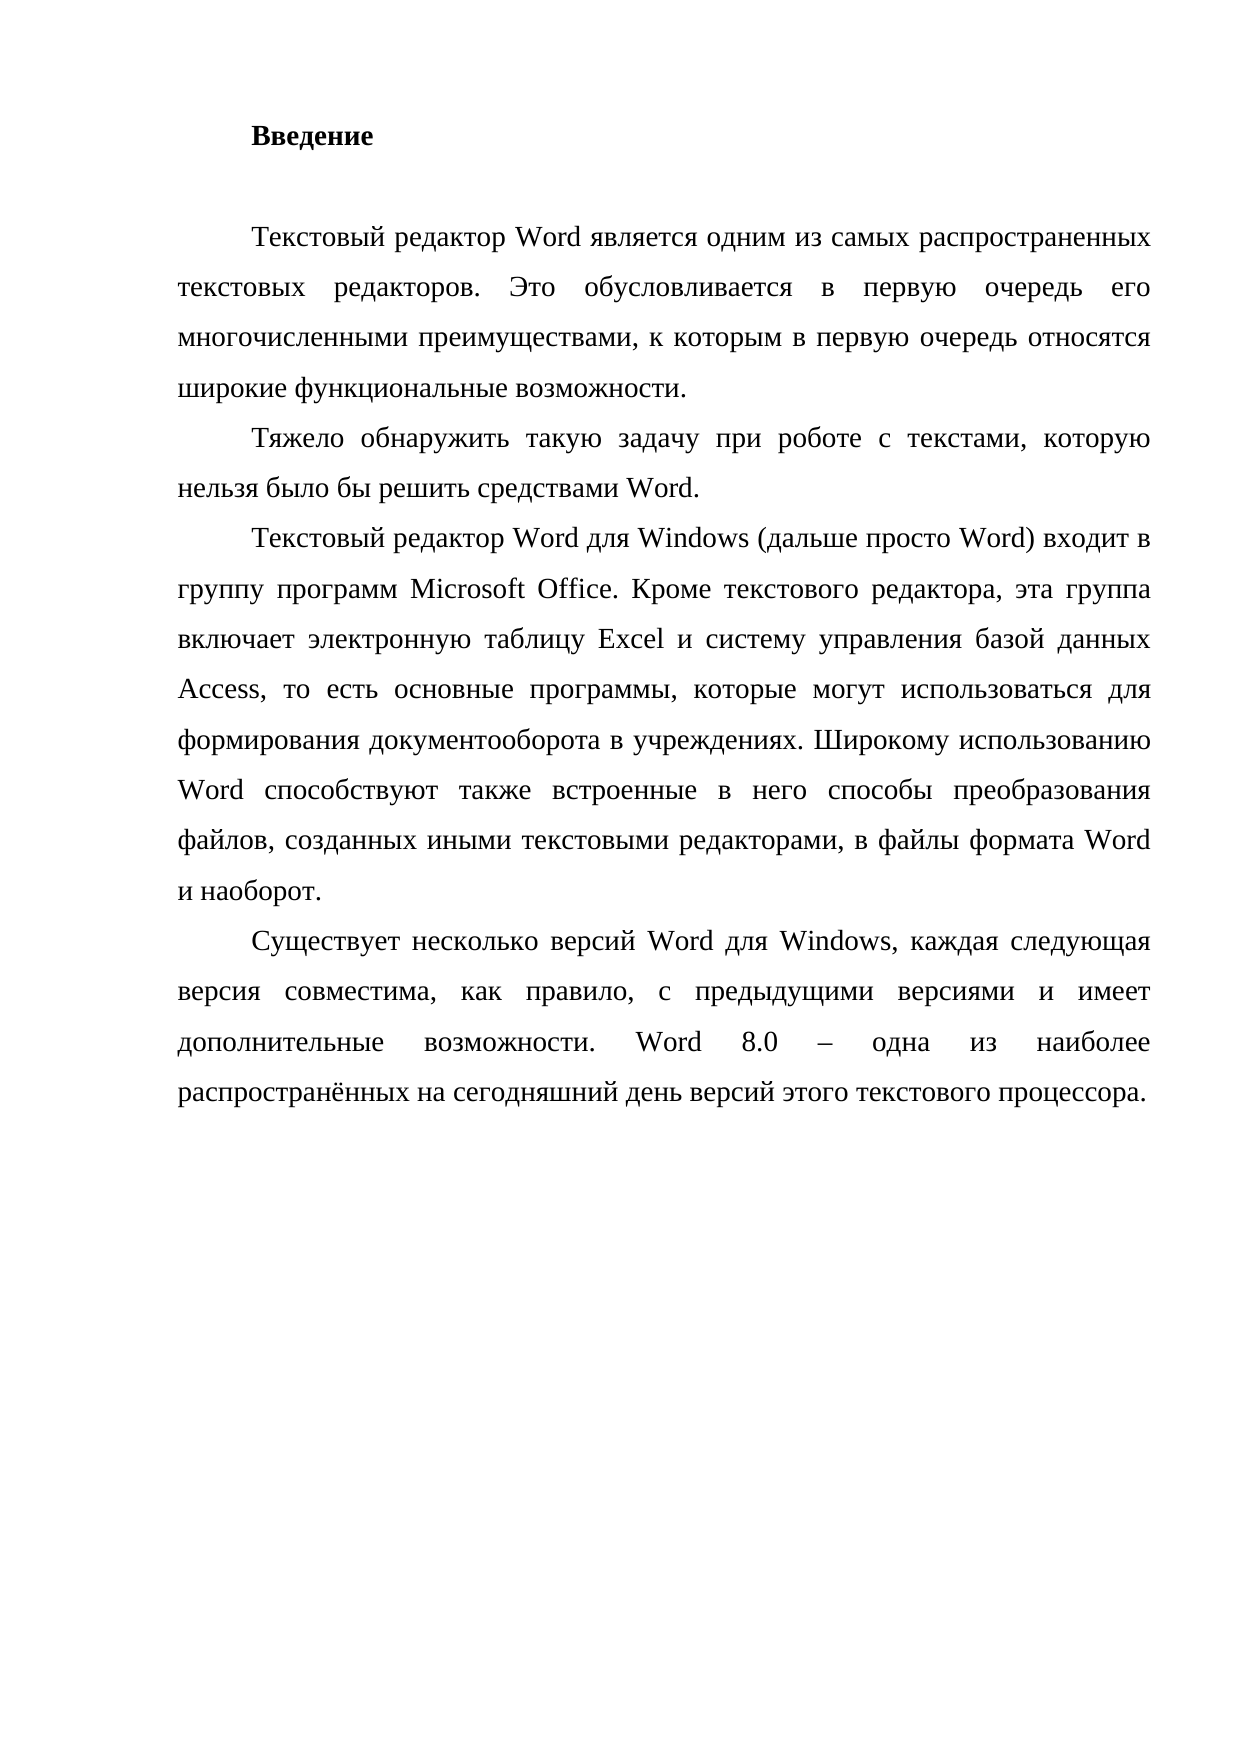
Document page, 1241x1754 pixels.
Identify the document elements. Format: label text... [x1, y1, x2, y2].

text Введение [177, 118, 1152, 152]
text Тяжело обнаружить такую задачу при роботе с текстами, которую нельзя было бы решить средствами Word. [177, 420, 1152, 504]
text Существует несколько версий Word для Windows, каждая следующая версия совместима, как правило, с предыдущими версиями и имеет дополнительные возможности. Word 8.0 – одна из наиболее распространённых на сегодняшний день версий этого текстового процессора. [177, 923, 1152, 1108]
text Текстовый редактор Word для Windows (дальше просто Word) входит в группу программ Microsoft Office. Кроме текстового редактора, эта группа включает электронную таблицу Excel и систему управления базой данных Access, то есть основные программы, которые могут использоваться для формирования документооборота в учреждениях. Широкому использованию Word способствуют также встроенные в него способы преобразования файлов, созданных иными текстовыми редакторами, в файлы формата Word и наоборот. [177, 521, 1152, 906]
text Текстовый редактор Word является одним из самых распространенных текстовых редакторов. Это обусловливается в первую очередь его многочисленными преимуществами, к которым в первую очередь относятся широкие функциональные возможности. [177, 219, 1152, 403]
